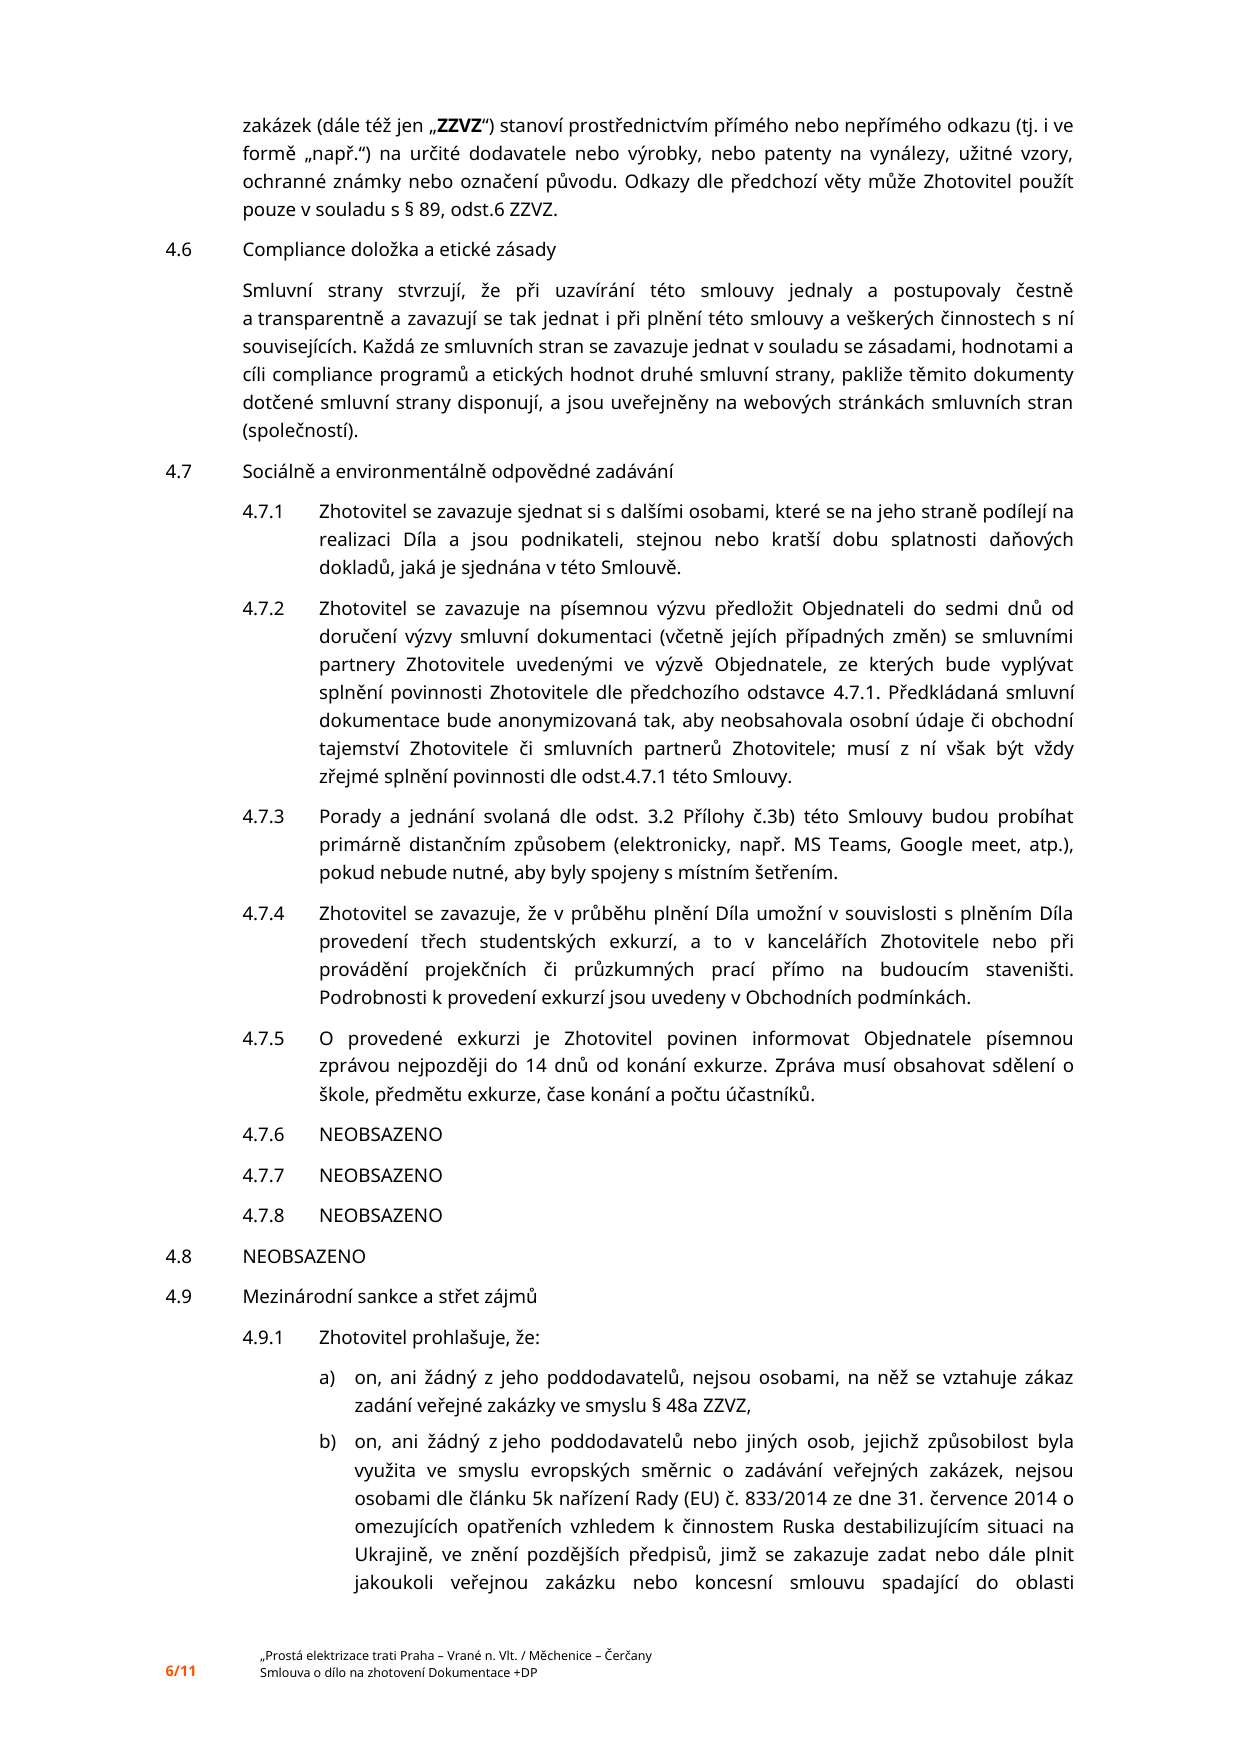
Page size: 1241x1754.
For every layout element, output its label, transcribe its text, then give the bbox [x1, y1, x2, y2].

list Smluvní strany stvrzují, že při uzavírání této smlouvy jednaly a postupovaly čestně a transparentně a zavazují se tak jednat i při plnění této smlouvy a veškerých činnostech s ní souvisejících. Každá ze smluvních stran se zavazuje jednat v souladu se zásadami, hodnotami a cíli compliance programů a etických hodnot druhé smluvní strany, pakliže těmito dokumenty dotčené smluvní strany disponují, a jsou uveřejněny na webových stránkách smluvních stran (společností). [242, 277, 1075, 443]
list Sociálně a environmentálně odpovědné zadávání [165, 458, 1075, 483]
text Compliance doložka a etické zásady [165, 237, 1075, 262]
text NEOBSAZENO [165, 1243, 1075, 1268]
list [165, 112, 1075, 222]
text O provedené exkurzi je Zhotovitel povinen informovat Objednatele písemnou zprávou nejpozději do 14 dnů od konání exkurze. Zpráva musí obsahovat sdělení o škole, předmětu exkurze, čase konání a počtu účastníků. [242, 1025, 1075, 1106]
text Zhotovitel se zavazuje na písemnou výzvu předložit Objednateli do sedmi dnů od doručení výzvy smluvní dokumentaci (včetně jejích případných změn) se smluvními partnery Zhotovitele uvedenými ve výzvě Objednatele, ze kterých bude vyplývat splnění povinnosti Zhotovitele dle předchozího odstavce 4.7.1. Předkládaná smluvní dokumentace bude anonymizovaná tak, aby neobsahovala osobní údaje či obchodní tajemství Zhotovitele či smluvních partnerů Zhotovitele; musí z ní však být vždy zřejmé splnění povinnosti dle odst.4.7.1 této Smlouvy. [242, 595, 1075, 789]
text Zhotovitel se zavazuje sjednat si s dalšími osobami, které se na jeho straně podílejí na realizaci Díla a jsou podnikateli, stejnou nebo kratší dobu splatnosti daňových dokladů, jaká je sjednána v této Smlouvě. [242, 498, 1075, 580]
text NEOBSAZENO [242, 1162, 1075, 1187]
text NEOBSAZENO [242, 1121, 1075, 1147]
text Zhotovitel prohlašuje, že: [242, 1324, 1075, 1349]
text NEOBSAZENO [242, 1202, 1075, 1228]
list on, ani žádný z jeho poddodavatelů, nejsou osobami, na něž se vztahuje zákaz zadání veřejné zakázky ve smyslu § 48a ZZVZ, [319, 1364, 1075, 1418]
text Porady a jednání svolaná dle odst. 3.2 Přílohy č.3b) této Smlouvy budou probíhat primárně distančním způsobem (elektronicky, např. MS Teams, Google meet, atp.), pokud nebude nutné, aby byly spojeny s místním šetřením. [242, 804, 1075, 885]
text Zhotovitel se zavazuje, že v průběhu plnění Díla umožní v souvislosti s plněním Díla provedení třech studentských exkurzí, a to v kancelářích Zhotovitele nebo při provádění projekčních či průzkumných prací přímo na budoucím staveništi. Podrobnosti k provedení exkurzí jsou uvedeny v Obchodních podmínkách. [242, 900, 1075, 1010]
text Mezinárodní sankce a střet zájmů [165, 1283, 1075, 1309]
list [319, 1429, 1075, 1594]
